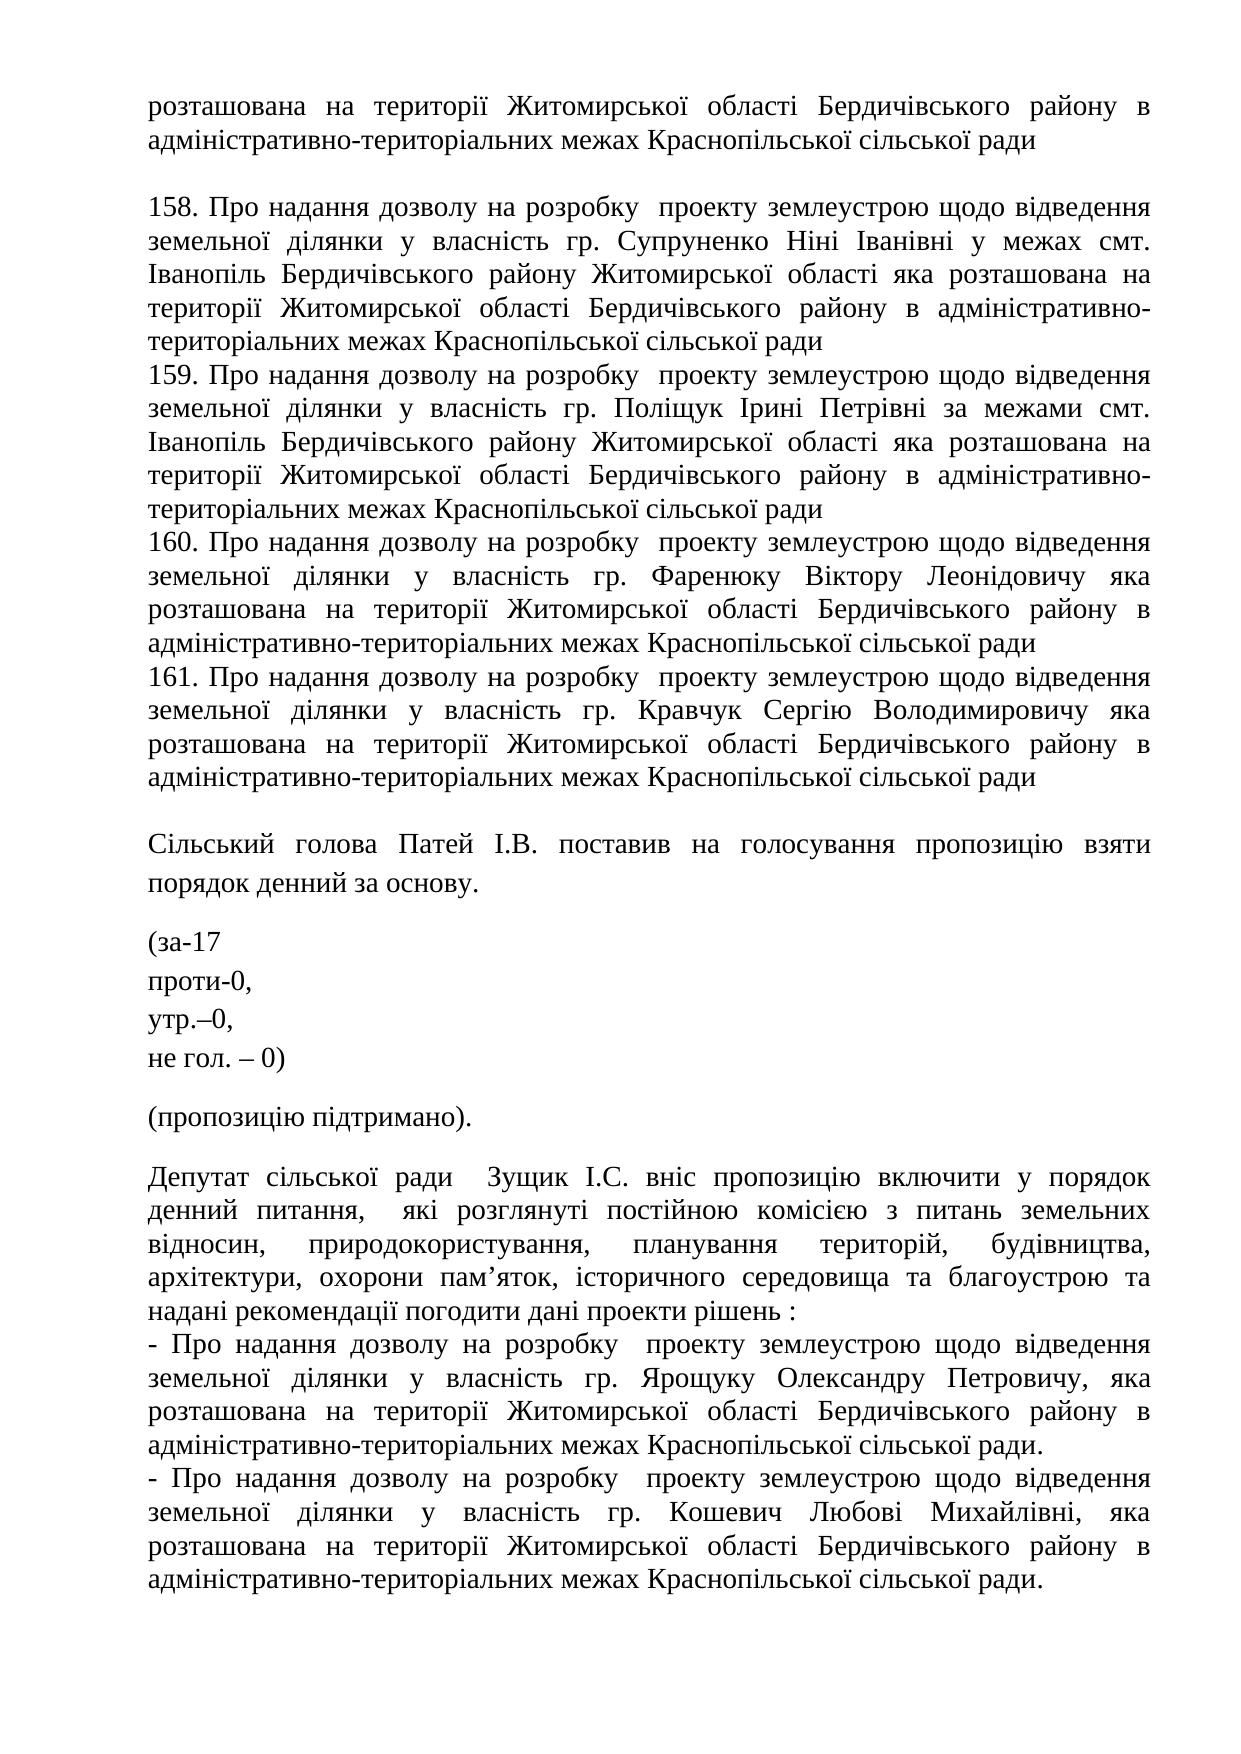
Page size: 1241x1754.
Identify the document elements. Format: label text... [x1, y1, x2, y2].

text (за-17 проти-0, утр.–0, не гол. – 0) [148, 924, 1152, 1073]
text Сільський голова Патей І.В. поставив на голосування пропозицію взяти порядок денний за основу. [148, 826, 1152, 898]
list - Про надання дозволу на розробку проекту землеустрою щодо відведення земельної ділянки у власність гр. Ярощуку Олександру Петровичу, яка розташована на території Житомирської області Бердичівського району в адміністративно-територіальних межах Краснопільської сільської ради. [148, 1326, 1152, 1461]
text (пропозицію підтримано). [148, 1099, 1152, 1133]
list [148, 88, 1152, 156]
list Депутат сільської ради Зущик І.С. вніс пропозицію включити у порядок денний питання, які розглянуті постійною комісією з питань земельних відносин, природокористування, планування територій, будівництва, архітектури, охорони пам’яток, історичного середовища та благоустрою та надані рекомендації погодити дані проекти рішень : [148, 1159, 1152, 1326]
list 158. Про надання дозволу на розробку проекту землеустрою щодо відведення земельної ділянки у власність гр. Супруненко Ніні Іванівні у межах смт. Іванопіль Бердичівського району Житомирської області яка розташована на території Житомирської області Бердичівського району в адміністративно-територіальних межах Краснопільської сільської ради [148, 189, 1152, 357]
list 160. Про надання дозволу на розробку проекту землеустрою щодо відведення земельної ділянки у власність гр. Фаренюку Віктору Леонідовичу яка розташована на території Житомирської області Бердичівського району в адміністративно-територіальних межах Краснопільської сільської ради [148, 524, 1152, 659]
list 159. Про надання дозволу на розробку проекту землеустрою щодо відведення земельної ділянки у власність гр. Поліщук Ірині Петрівні за межами смт. Іванопіль Бердичівського району Житомирської області яка розташована на території Житомирської області Бердичівського району в адміністративно-територіальних межах Краснопільської сільської ради [148, 357, 1152, 524]
list - Про надання дозволу на розробку проекту землеустрою щодо відведення земельної ділянки у власність гр. Кошевич Любові Михайлівні, яка розташована на території Житомирської області Бердичівського району в адміністративно-територіальних межах Краснопільської сільської ради. [148, 1461, 1152, 1595]
list 161. Про надання дозволу на розробку проекту землеустрою щодо відведення земельної ділянки у власність гр. Кравчук Сергію Володимировичу яка розташована на території Житомирської області Бердичівського району в адміністративно-територіальних межах Краснопільської сільської ради [148, 659, 1152, 793]
